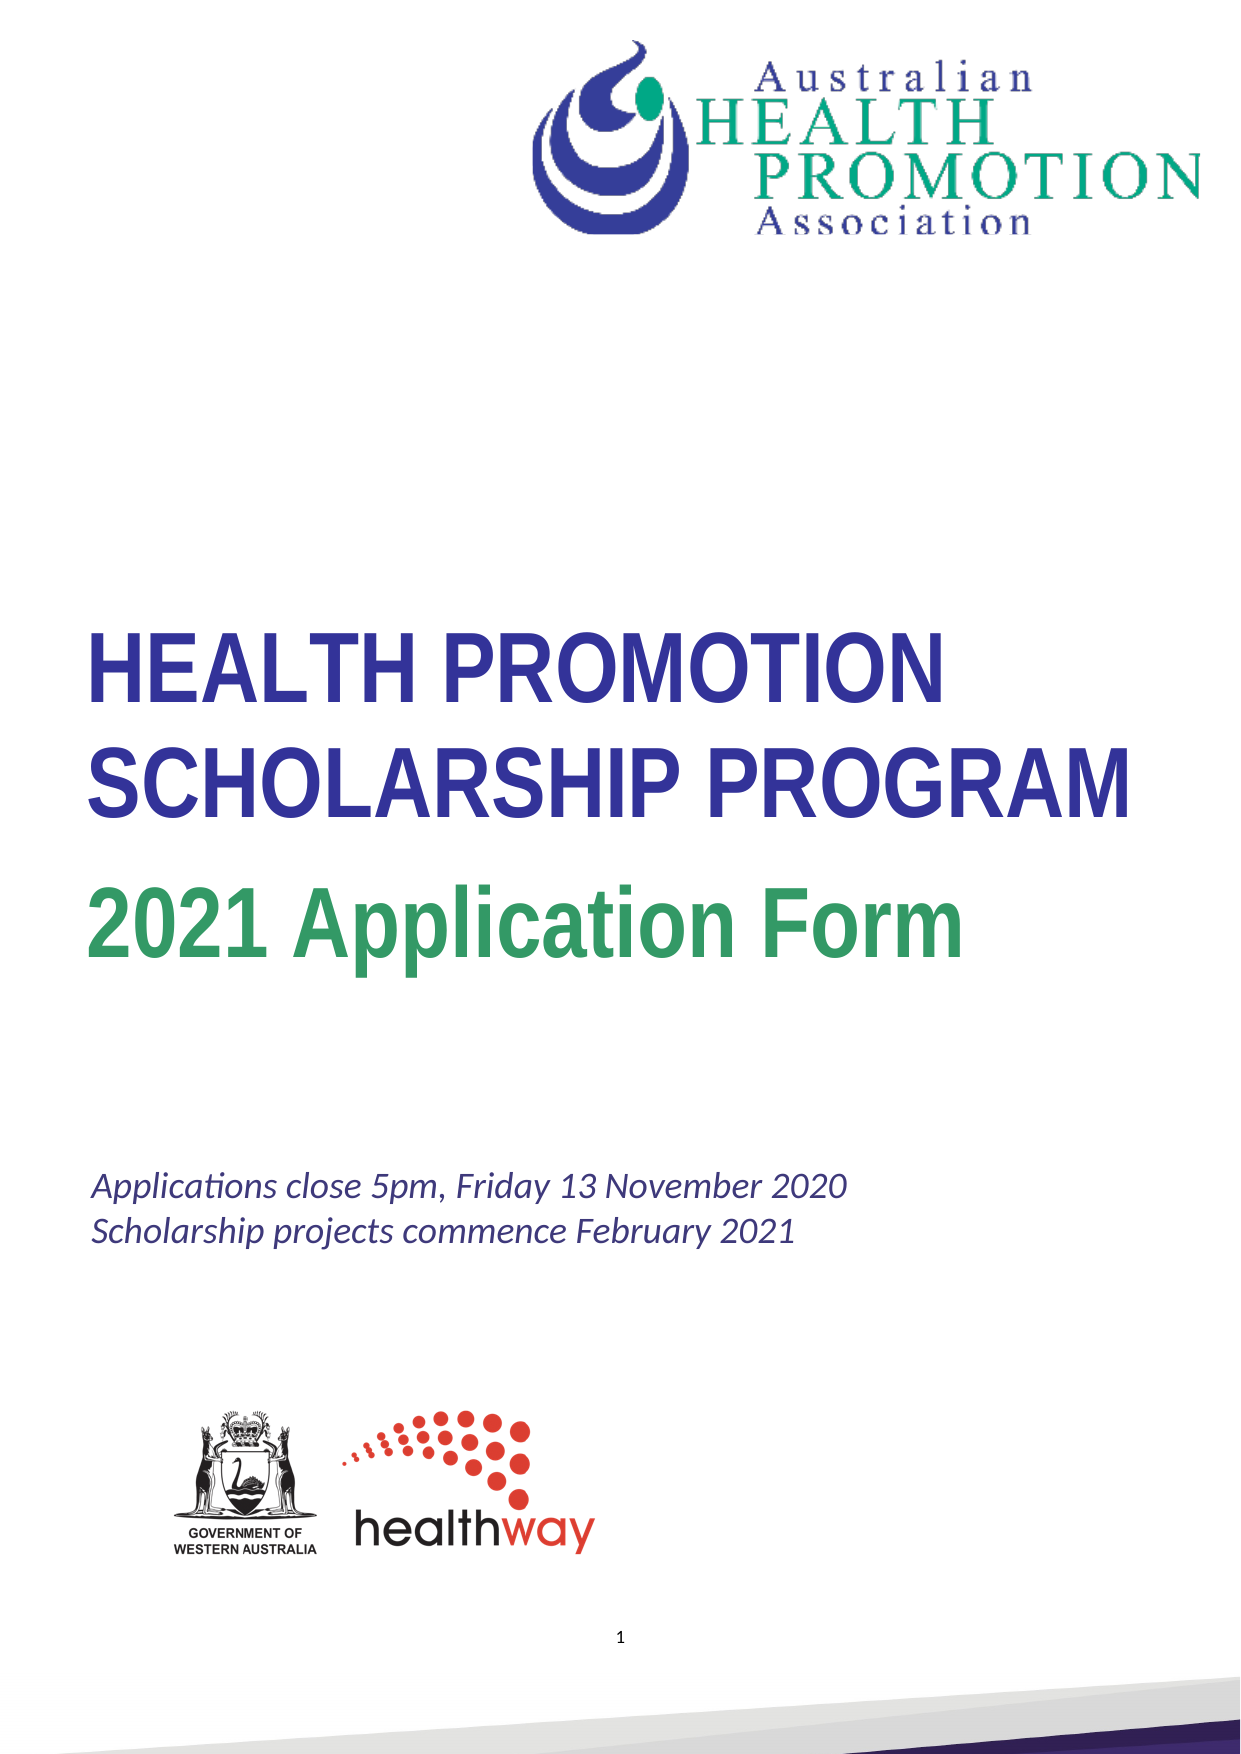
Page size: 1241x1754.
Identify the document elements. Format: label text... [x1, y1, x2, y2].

picture [0, 1670, 1241, 1754]
picture [531, 40, 1200, 234]
text Applications close 5pm, Friday 13 November 2020 Scholarship projects commence February 2021 [91, 1129, 1090, 1253]
picture [150, 1389, 619, 1577]
